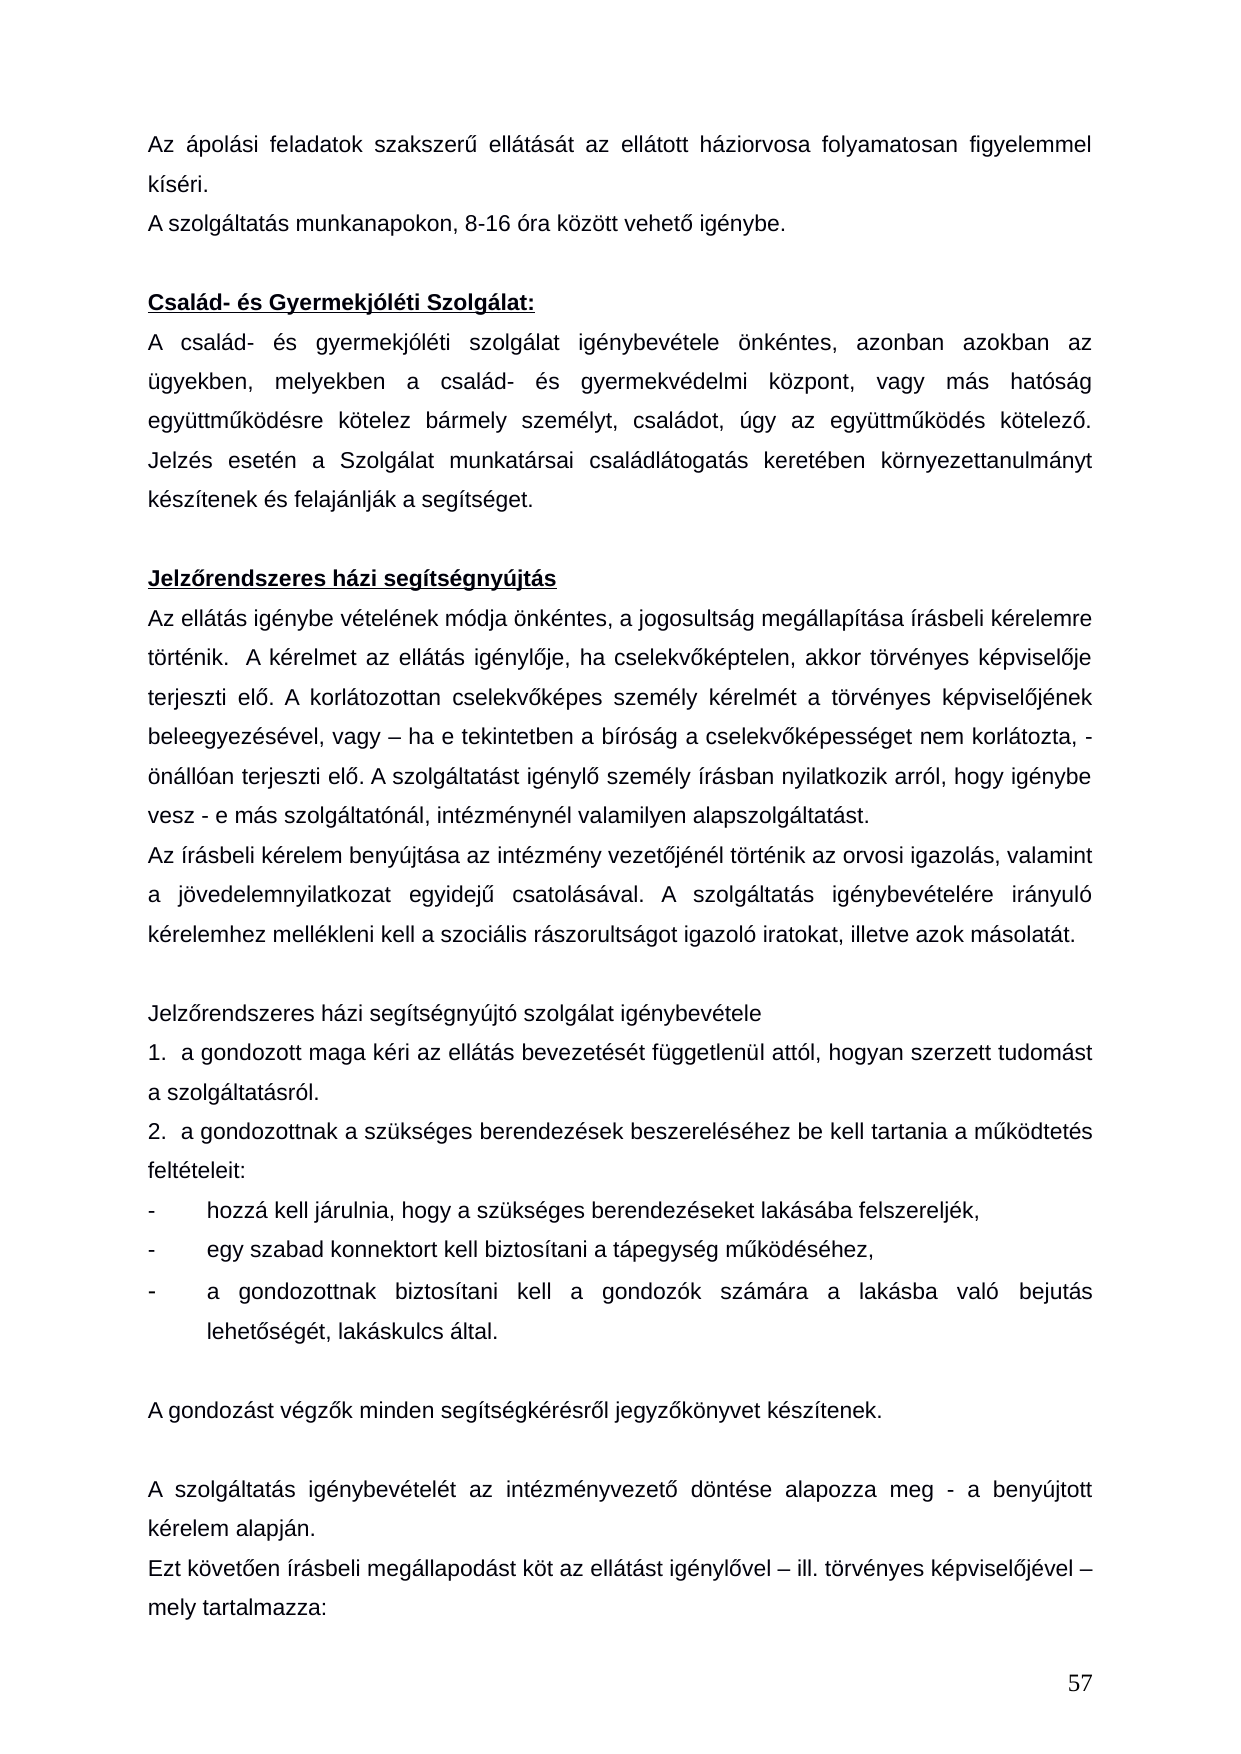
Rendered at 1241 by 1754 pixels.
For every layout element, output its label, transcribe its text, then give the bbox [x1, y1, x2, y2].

list egy szabad konnektort kell biztosítani a tápegység működéséhez, [148, 1236, 1093, 1263]
text Család- és Gyermekjóléti Szolgálat: [148, 289, 1093, 315]
text Az ellátás igénybe vételének módja önkéntes, a jogosultság megállapítása írásbeli kérelemre történik. A kérelmet az ellátás igénylője, ha cselekvőképtelen, akkor törvényes képviselője terjeszti elő. A korlátozottan cselekvőképes személy kérelmét a törvényes képviselőjének beleegyezésével, vagy – ha e tekintetben a bíróság a cselekvőképességet nem korlátozta, - önállóan terjeszti elő. A szolgáltatást igénylő személy írásban nyilatkozik arról, hogy igénybe vesz - e más szolgáltatónál, intézménynél valamilyen alapszolgáltatást. [148, 605, 1093, 828]
text 1. a gondozott maga kéri az ellátás bevezetését függetlenül attól, hogyan szerzett tudomást a szolgáltatásról. [148, 1039, 1093, 1105]
text Ezt követően írásbeli megállapodást köt az ellátást igénylővel – ill. törvényes képviselőjével – mely tartalmazza: [148, 1555, 1093, 1621]
text A család- és gyermekjóléti szolgálat igénybevétele önkéntes, azonban azokban az ügyekben, melyekben a család- és gyermekvédelmi központ, vagy más hatóság együttműködésre kötelez bármely személyt, családot, úgy az együttműködés kötelező. Jelzés esetén a Szolgálat munkatársai családlátogatás keretében környezettanulmányt készítenek és felajánlják a segítséget. [148, 328, 1093, 513]
text A szolgáltatás igénybevételét az intézményvezető döntése alapozza meg - a benyújtott kérelem alapján. [148, 1476, 1093, 1542]
list hozzá kell járulnia, hogy a szükséges berendezéseket lakásába felszereljék, [148, 1197, 1093, 1223]
text Jelzőrendszeres házi segítségnyújtó szolgálat igénybevétele [148, 999, 1093, 1026]
text Az írásbeli kérelem benyújtása az intézmény vezetőjénél történik az orvosi igazolás, valamint a jövedelemnyilatkozat egyidejű csatolásával. A szolgáltatás igénybevételére irányuló kérelemhez mellékleni kell a szociális rászorultságot igazoló iratokat, illetve azok másolatát. [148, 842, 1093, 947]
text A szolgáltatás munkanapokon, 8-16 óra között vehető igénybe. [148, 210, 1093, 236]
text 2. a gondozottnak a szükséges berendezések beszereléséhez be kell tartania a működtetés feltételeit: [148, 1118, 1093, 1184]
text Jelzőrendszeres házi segítségnyújtás [148, 565, 1093, 592]
text Az ápolási feladatok szakszerű ellátását az ellátott háziorvosa folyamatosan figyelemmel kíséri. [148, 131, 1093, 197]
list a gondozottnak biztosítani kell a gondozók számára a lakásba való bejutás lehetőségét, lakáskulcs által. [148, 1276, 1093, 1344]
text A gondozást végzők minden segítségkérésről jegyzőkönyvet készítenek. [148, 1397, 1093, 1423]
